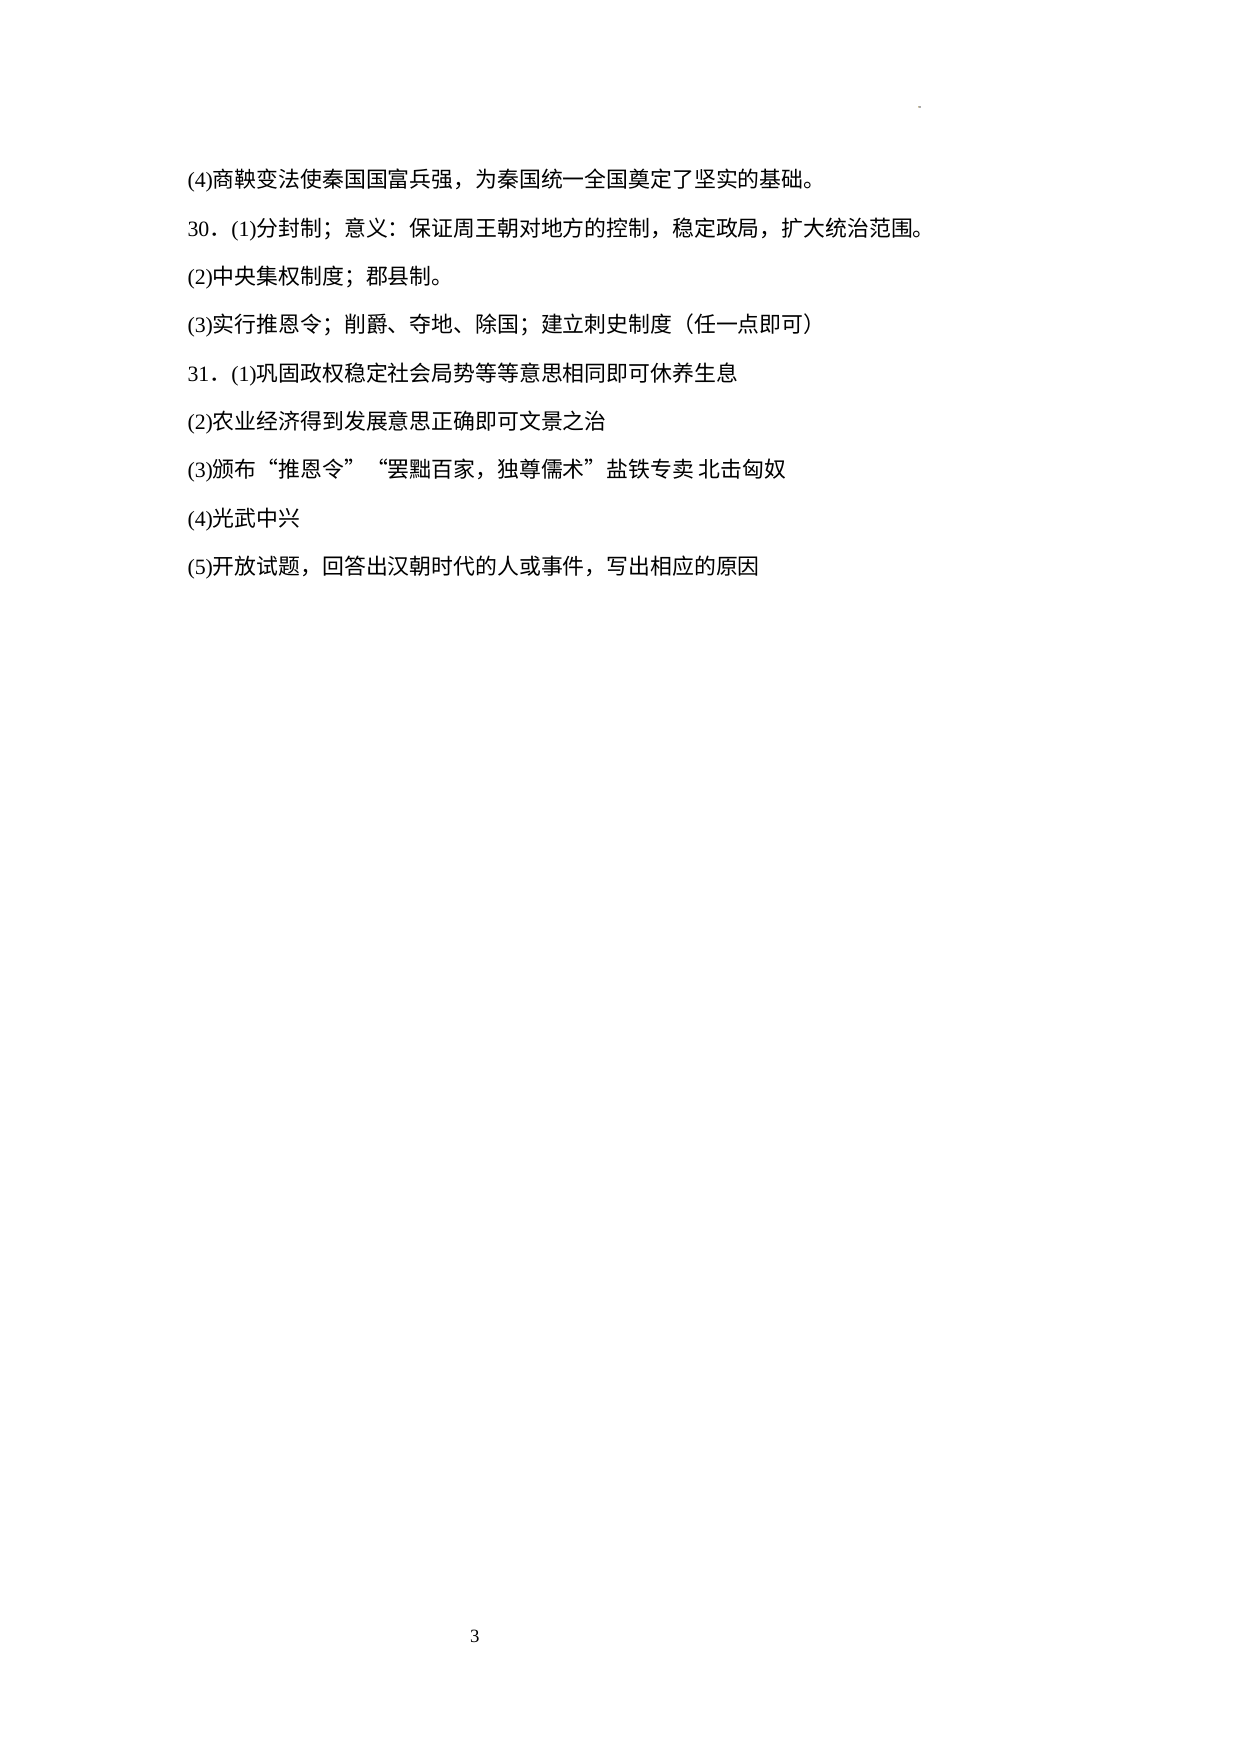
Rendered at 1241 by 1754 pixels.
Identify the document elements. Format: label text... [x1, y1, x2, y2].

text (2)农业经济得到发展意思正确即可文景之治 [187, 404, 1053, 436]
text 31．(1)巩固政权稳定社会局势等等意思相同即可休养生息 [187, 355, 1053, 388]
text (5)开放试题，回答出汉朝时代的人或事件，写出相应的原因 [187, 549, 1053, 581]
text (2)中央集权制度；郡县制。 [187, 259, 1053, 291]
text (4)商鞅变法使秦国国富兵强，为秦国统一全国奠定了坚实的基础。 [187, 162, 1053, 194]
text (4)光武中兴 [187, 500, 1053, 533]
text (3)实行推恩令；削爵、夺地、除国；建立刺史制度（任一点即可） [187, 307, 1053, 339]
text 30．(1)分封制；意义：保证周王朝对地方的控制，稳定政局，扩大统治范围。 [187, 210, 1053, 243]
text (3)颁布“推恩令”“罢黜百家，独尊儒术”盐铁专卖 北击匈奴 [187, 452, 1053, 484]
